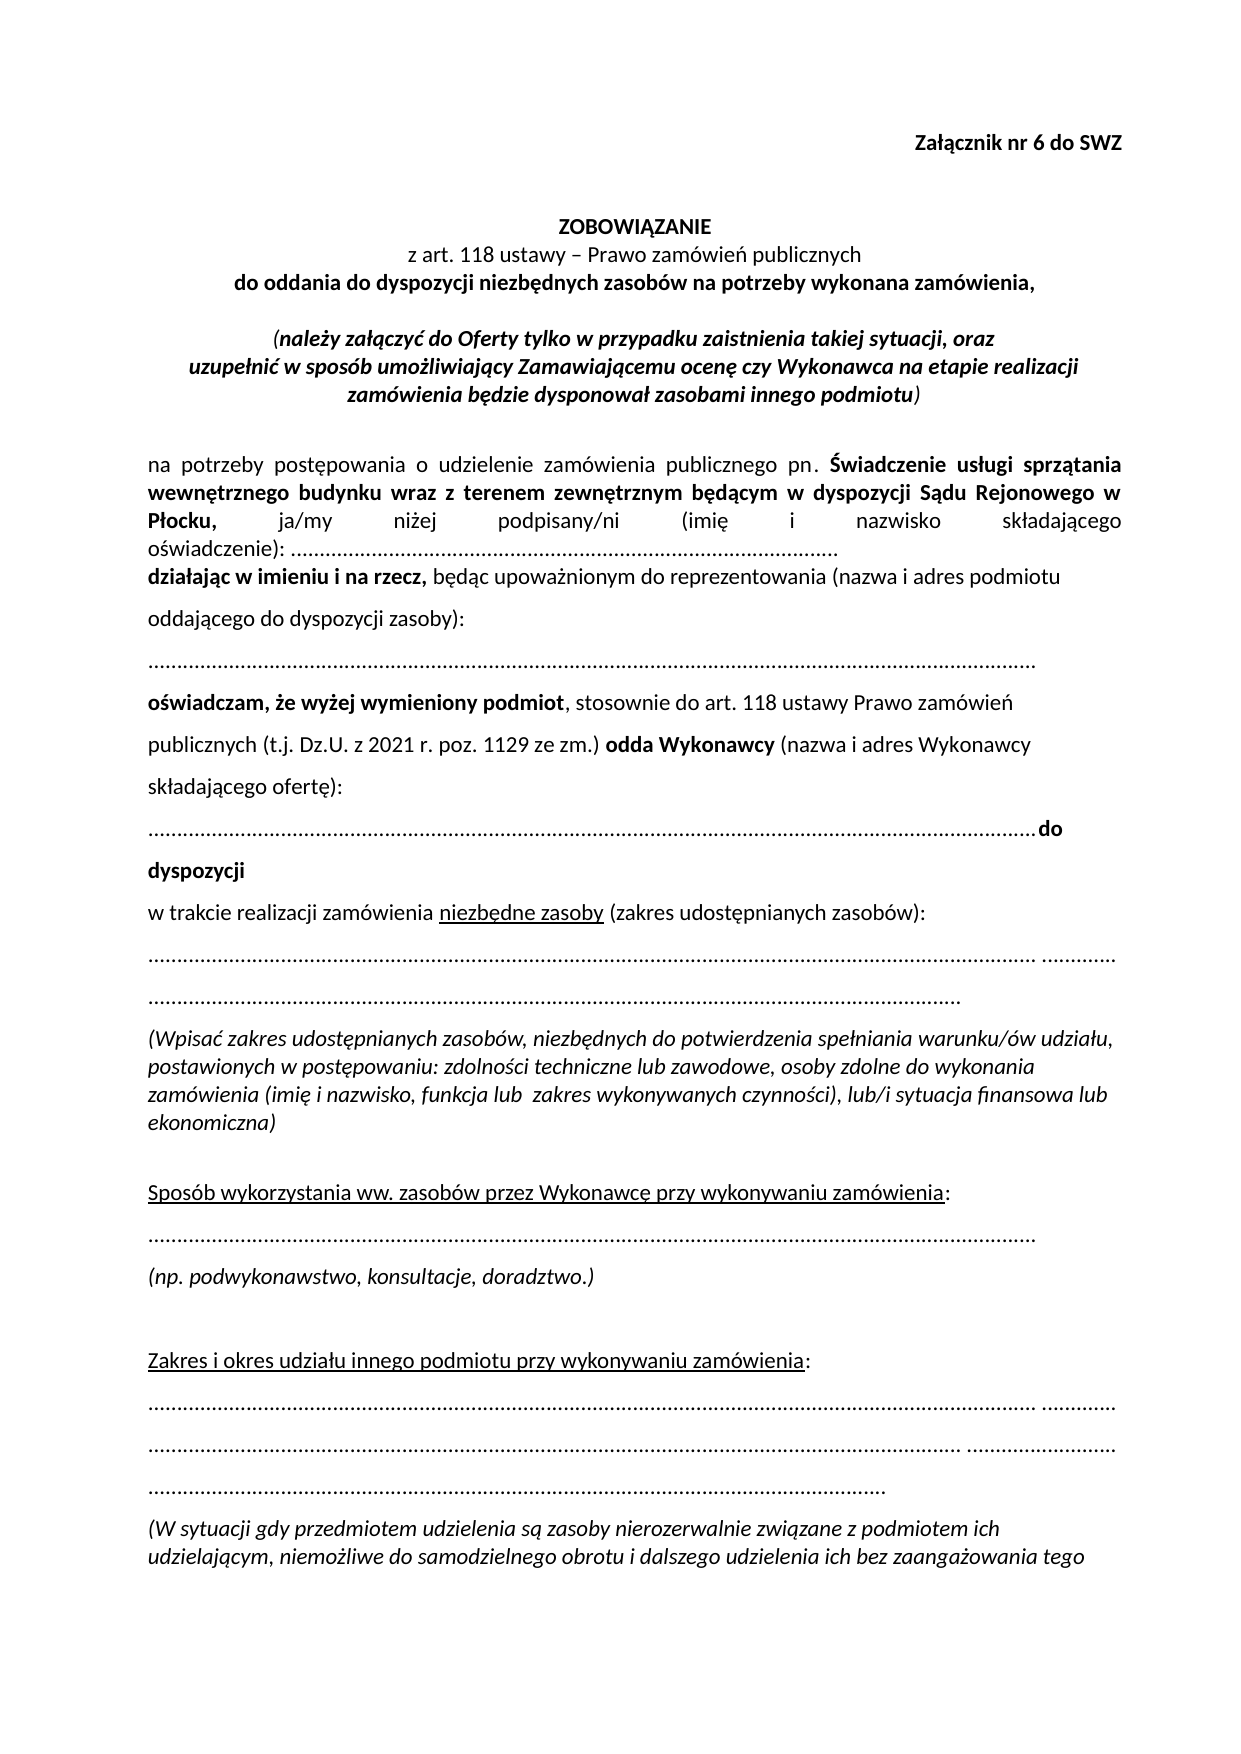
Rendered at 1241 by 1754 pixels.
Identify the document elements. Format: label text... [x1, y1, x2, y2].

text z art. 118 ustawy – Prawo zamówień publicznych [148, 240, 1122, 268]
text Sposób wykorzystania ww. zasobów przez Wykonawcę przy wykonywaniu zamówienia: [148, 1178, 1122, 1206]
text uzupełnić w sposób umożliwiający Zamawiającemu ocenę czy Wykonawca na etapie realizacji zamówienia będzie dysponował zasobami innego podmiotu) [148, 352, 1122, 408]
text .......................................................................................................................................................... .......................................................................................................................................................... .......................................................................................................................................................... [148, 1388, 1122, 1500]
text .......................................................................................................................................................... [148, 646, 1122, 674]
text działając w imieniu i na rzecz, będąc upoważnionym do reprezentowania (nazwa i adres podmiotu oddającego do dyspozycji zasoby): [148, 562, 1122, 632]
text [148, 1514, 1122, 1570]
text do oddania do dyspozycji niezbędnych zasobów na potrzeby wykonana zamówienia, [148, 268, 1122, 296]
text (np. podwykonawstwo, konsultacje, doradztwo.) [148, 1262, 1122, 1290]
text (Wpisać zakres udostępnianych zasobów, niezbędnych do potwierdzenia spełniania warunku/ów udziału, postawionych w postępowaniu: zdolności techniczne lub zawodowe, osoby zdolne do wykonania zamówienia (imię i nazwisko, funkcja lub zakres wykonywanych czynności), lub/i sytuacja finansowa lub ekonomiczna) [148, 1024, 1122, 1136]
text (należy załączyć do Oferty tylko w przypadku zaistnienia takiej sytuacji, oraz [148, 324, 1122, 352]
text .......................................................................................................................................................... [148, 1220, 1122, 1248]
text ..........................................................................................................................................................do dyspozycji w trakcie realizacji zamówienia niezbędne zasoby (zakres udostępnianych zasobów): .......................................................................................................................................................... .......................................................................................................................................................... [148, 814, 1122, 1010]
text Załącznik nr 6 do SWZ [860, 128, 1122, 156]
text oświadczam, że wyżej wymieniony podmiot, stosownie do art. 118 ustawy Prawo zamówień publicznych (t.j. Dz.U. z 2021 r. poz. 1129 ze zm.) odda Wykonawcy (nazwa i adres Wykonawcy składającego ofertę): [148, 688, 1122, 800]
text na potrzeby postępowania o udzielenie zamówienia publicznego pn. Świadczenie usługi sprzątania wewnętrznego budynku wraz z terenem zewnętrznym będącym w dyspozycji Sądu Rejonowego w Płocku, ja/my niżej podpisany/ni (imię i nazwisko składającego oświadczenie): ............................................................................................... [148, 450, 1122, 562]
text ZOBOWIĄZANIE [148, 212, 1122, 240]
text Zakres i okres udziału innego podmiotu przy wykonywaniu zamówienia: [148, 1346, 1122, 1374]
